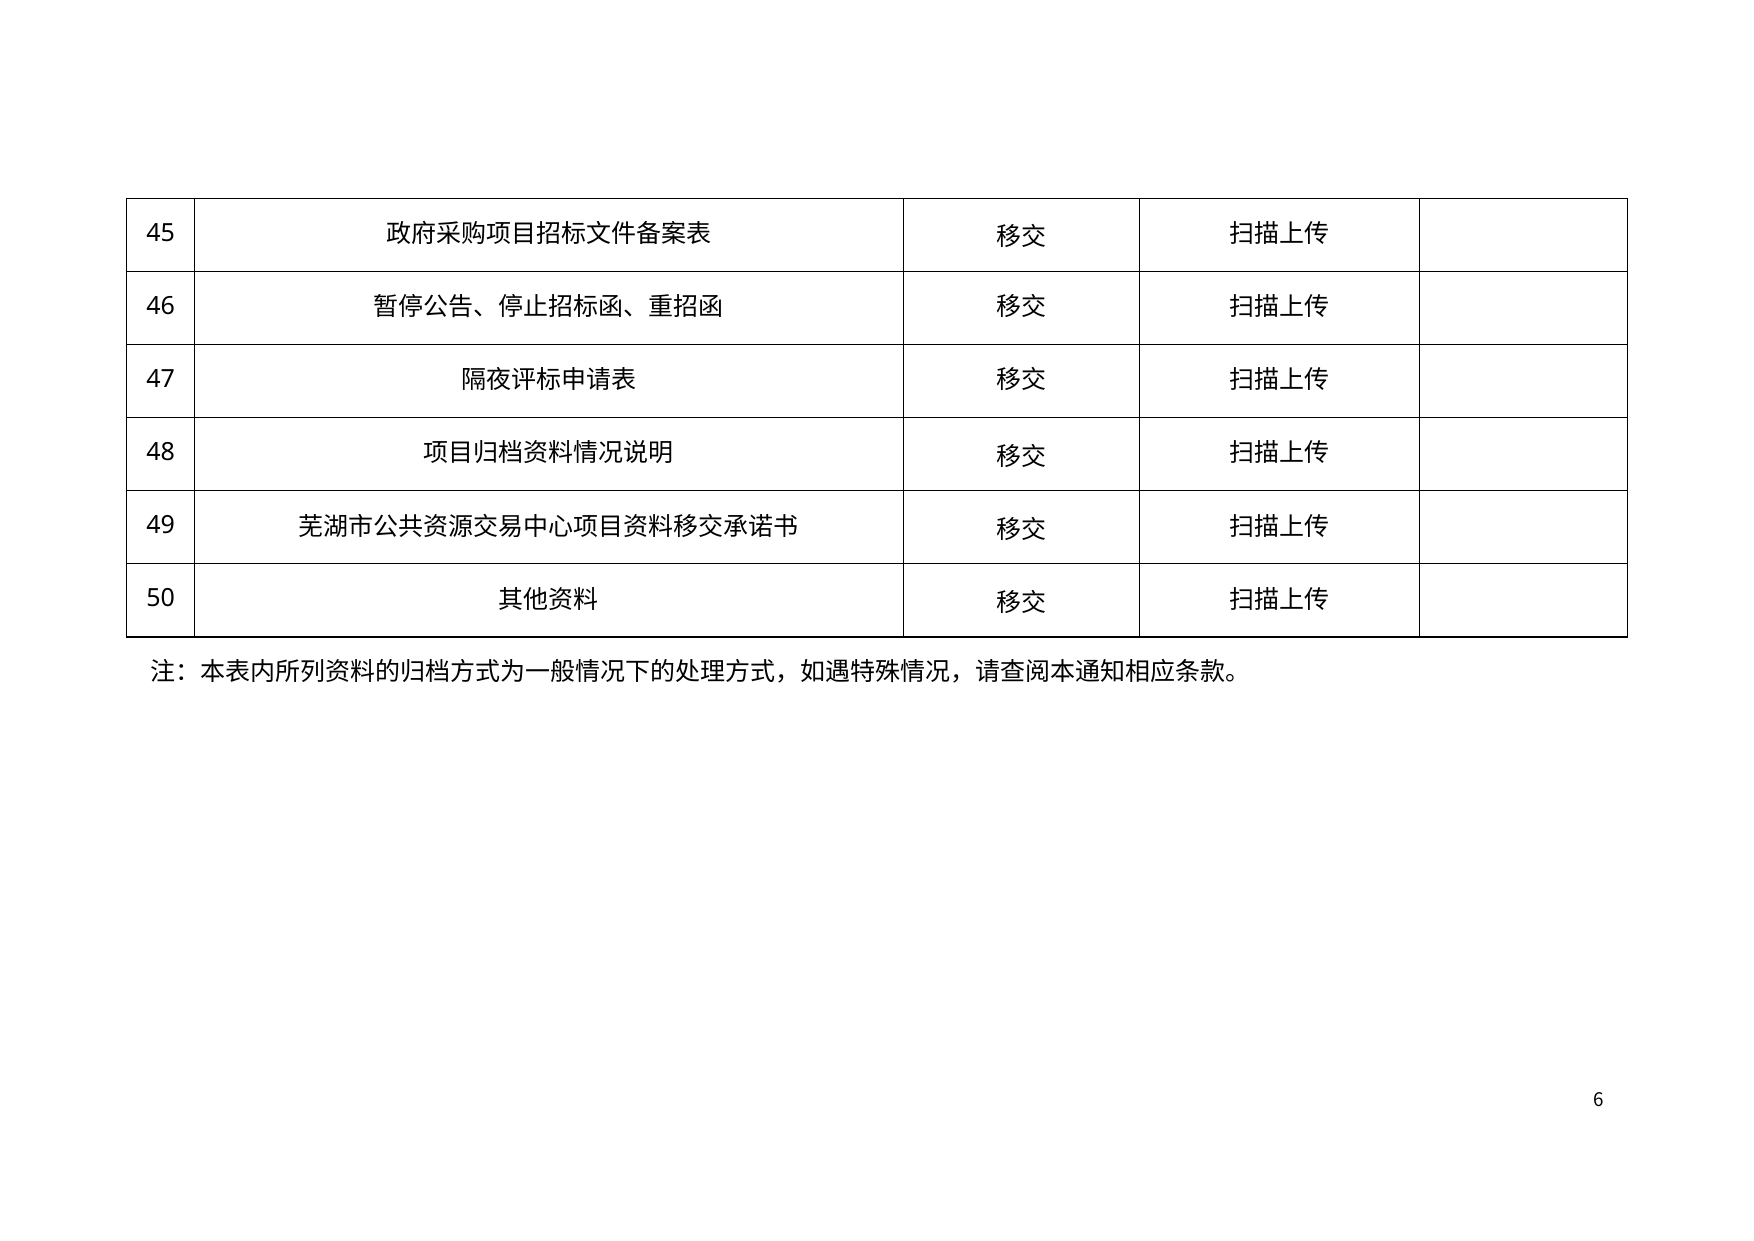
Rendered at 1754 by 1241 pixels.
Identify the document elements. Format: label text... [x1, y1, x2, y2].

table_cell 扫描上传 [1140, 491, 1419, 563]
table_cell 45 [127, 199, 194, 271]
table_cell 49 [127, 491, 194, 563]
table_cell 政府采购项目招标文件备案表 [195, 199, 903, 271]
table_cell [1420, 272, 1627, 344]
table_cell 扫描上传 [1140, 199, 1419, 271]
table_cell [1420, 345, 1627, 417]
table_cell 移交 [904, 199, 1139, 271]
table_cell [1420, 564, 1627, 636]
table_cell 47 [127, 345, 194, 417]
table_cell 移交 [904, 345, 1139, 417]
table_cell [1420, 418, 1627, 490]
table_cell 其他资料 [195, 564, 903, 636]
table_cell 移交 [904, 272, 1139, 344]
table_cell 移交 [904, 491, 1139, 563]
table_cell [1420, 199, 1627, 271]
table_cell 隔夜评标申请表 [195, 345, 903, 417]
table_cell 扫描上传 [1140, 418, 1419, 490]
table_cell [1420, 491, 1627, 563]
text 注：本表内所列资料的归档方式为一般情况下的处理方式，如遇特殊情况，请查阅本通知相应条款。 [150, 638, 1604, 702]
table_cell 移交 [904, 564, 1139, 636]
table_cell 50 [127, 564, 194, 636]
table_cell 项目归档资料情况说明 [195, 418, 903, 490]
table_cell 移交 [904, 418, 1139, 490]
table_cell 扫描上传 [1140, 345, 1419, 417]
table_cell 芜湖市公共资源交易中心项目资料移交承诺书 [195, 491, 903, 563]
table_cell 暂停公告、停止招标函、重招函 [195, 272, 903, 344]
table_cell 48 [127, 418, 194, 490]
table_cell 扫描上传 [1140, 564, 1419, 636]
table_cell 46 [127, 272, 194, 344]
table_cell 扫描上传 [1140, 272, 1419, 344]
